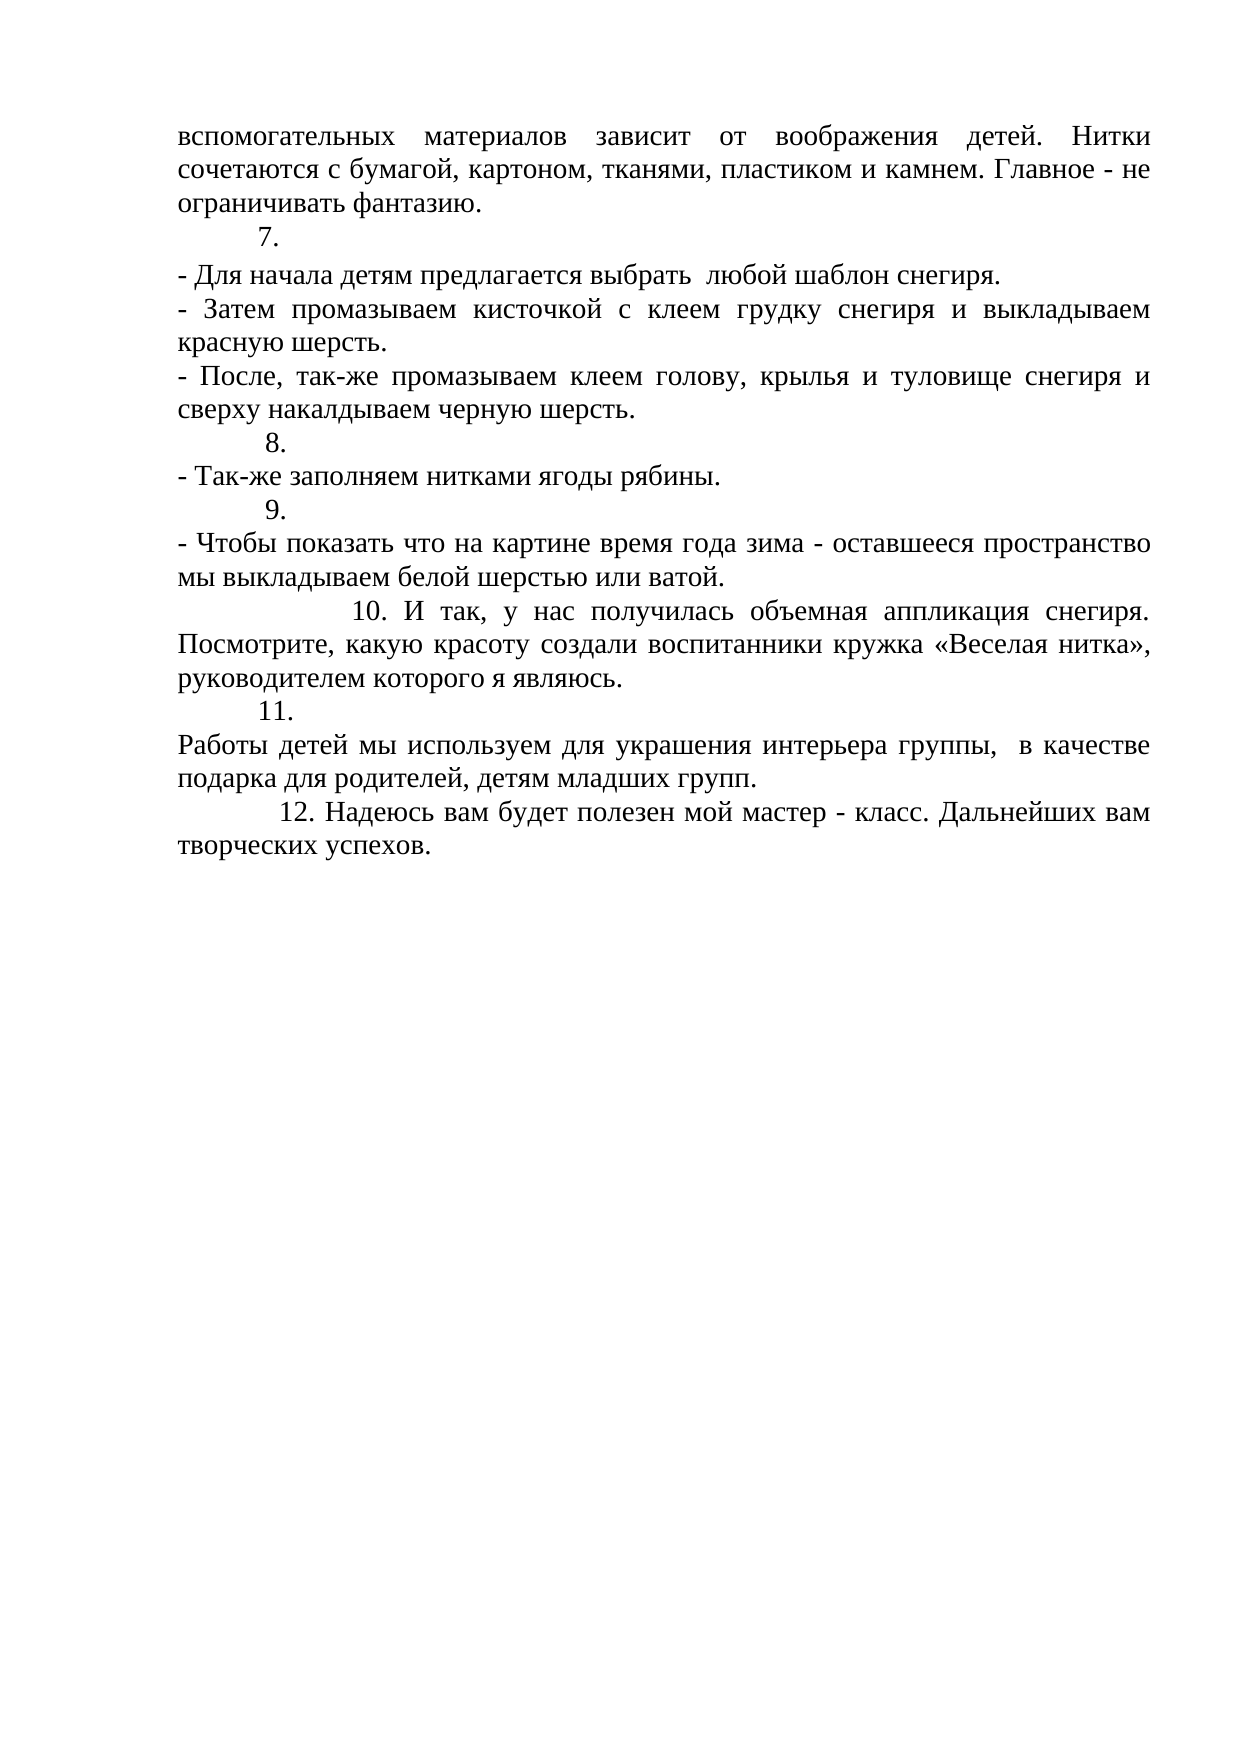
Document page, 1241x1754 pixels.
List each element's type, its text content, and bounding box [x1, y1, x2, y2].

text - Для начала детям предлагается выбрать любой шаблон снегиря. [177, 257, 1152, 291]
text - После, так-же промазываем клеем голову, крылья и туловище снегиря и сверху накалдываем черную шерсть. [177, 358, 1152, 425]
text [177, 118, 1152, 219]
text 11. [177, 693, 1152, 727]
text 10. И так, у нас получилась объемная аппликация снегиря. Посмотрите, какую красоту создали воспитанники кружка «Веселая нитка», руководителем которого я являюсь. [177, 593, 1152, 693]
text - Чтобы показать что на картине время года зима - оставшееся пространство мы выкладываем белой шерстью или ватой. [177, 526, 1152, 593]
text 12. Надеюсь вам будет полезен мой мастер - класс. Дальнейших вам творческих успехов. [177, 794, 1152, 861]
text Работы детей мы используем для украшения интерьера группы, в качестве подарка для родителей, детям младших групп. [177, 727, 1152, 794]
text 7. [177, 219, 1152, 252]
text 8. [177, 425, 1152, 458]
text 9. [177, 492, 1152, 526]
text - Так-же заполняем нитками ягоды рябины. [177, 458, 1152, 492]
text - Затем промазываем кисточкой с клеем грудку снегиря и выкладываем красную шерсть. [177, 291, 1152, 358]
